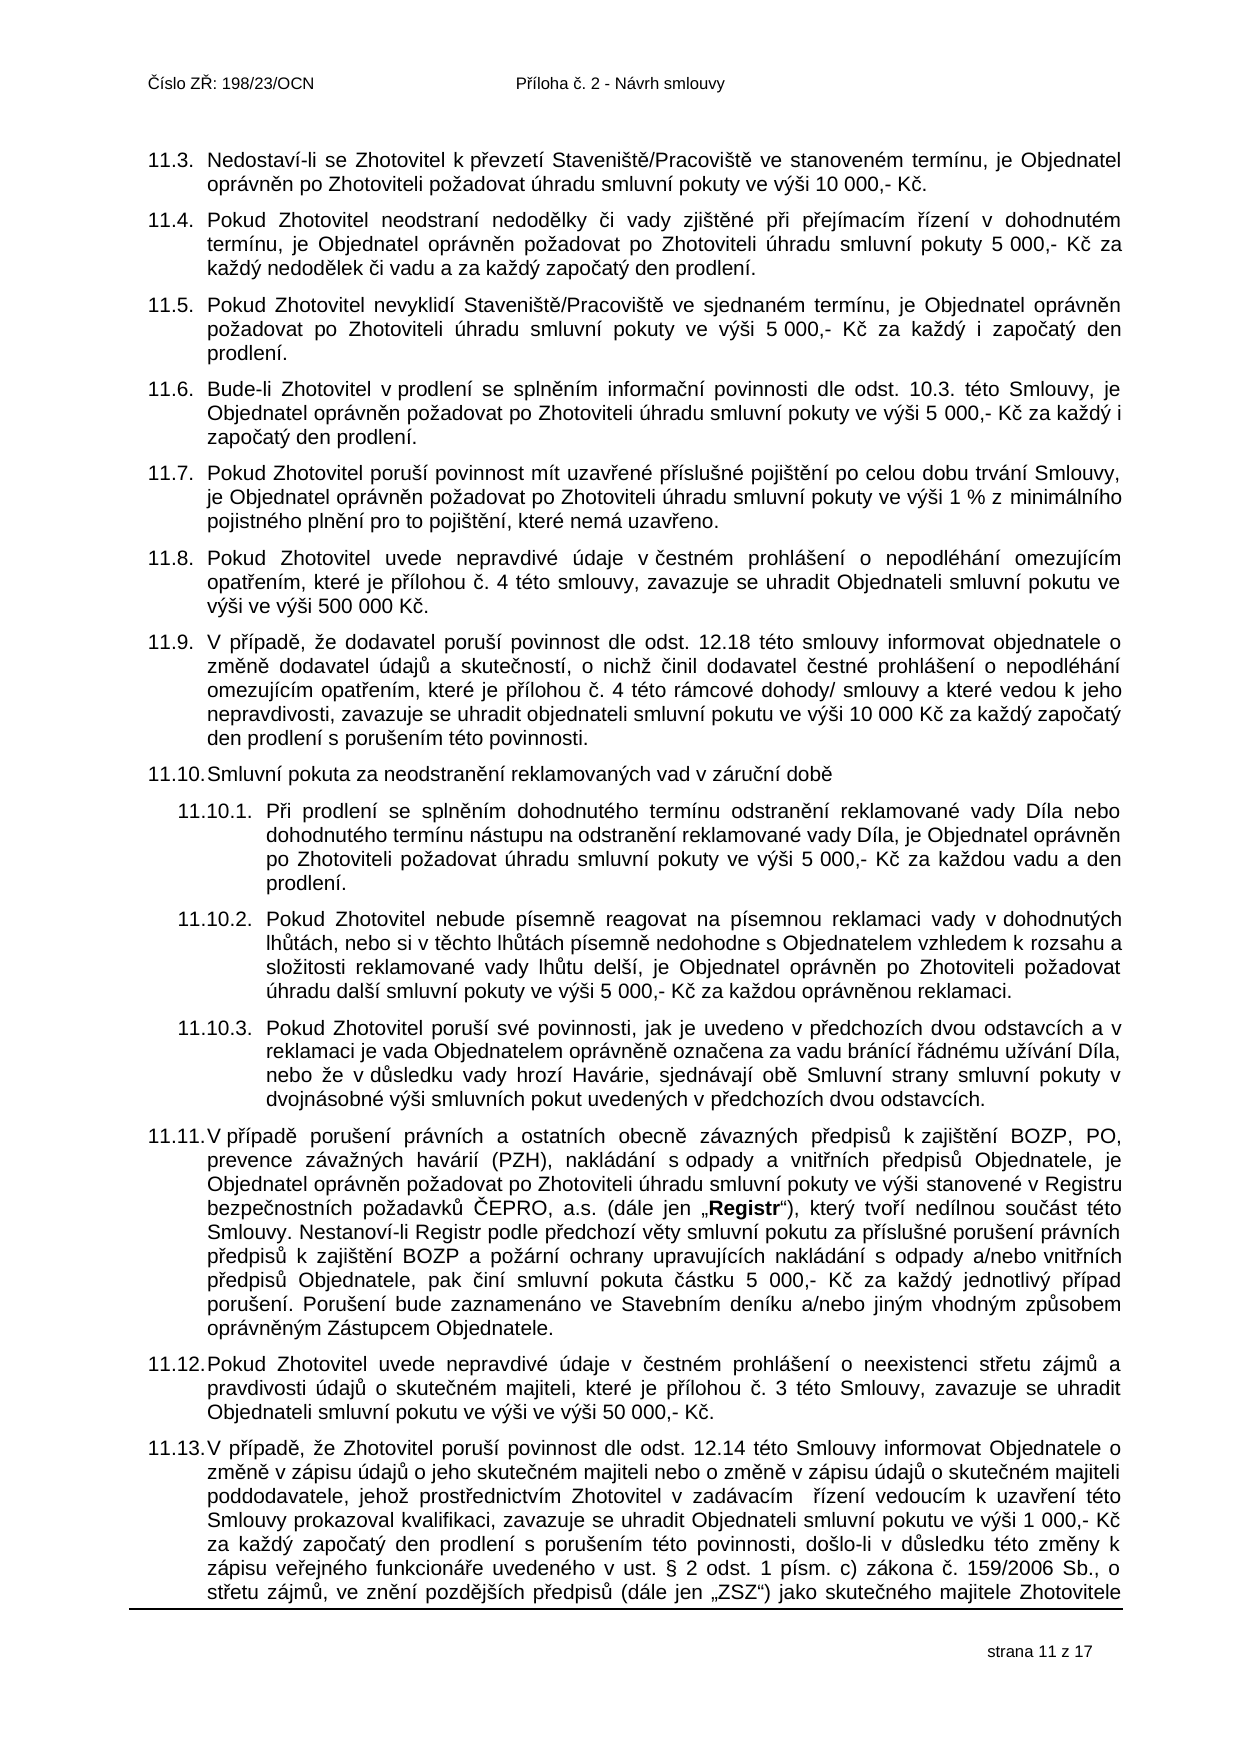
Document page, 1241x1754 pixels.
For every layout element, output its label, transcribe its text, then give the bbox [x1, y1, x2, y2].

text V případě, že dodavatel poruší povinnost dle odst. 12.18 této smlouvy informovat objednatele o změně dodavatel údajů a skutečností, o nichž činil dodavatel čestné prohlášení o nepodléhání omezujícím opatřením, které je přílohou č. 4 této rámcové dohody/ smlouvy a které vedou k jeho nepravdivosti, zavazuje se uhradit objednateli smluvní pokutu ve výši 10 000 Kč za každý započatý den prodlení s porušením této povinnosti. [148, 630, 1122, 750]
text Pokud Zhotovitel uvede nepravdivé údaje v čestném prohlášení o neexistenci střetu zájmů a pravdivosti údajů o skutečném majiteli, které je přílohou č. 3 této Smlouvy, zavazuje se uhradit Objednateli smluvní pokutu ve výši ve výši 50 000,- Kč. [148, 1352, 1122, 1424]
text Pokud Zhotovitel poruší povinnost mít uzavřené příslušné pojištění po celou dobu trvání Smlouvy, je Objednatel oprávněn požadovat po Zhotoviteli úhradu smluvní pokuty ve výši 1 % z minimálního pojistného plnění pro to pojištění, které nemá uzavřeno. [148, 461, 1122, 533]
text Pokud Zhotovitel nevyklidí Staveniště/Pracoviště ve sjednaném termínu, je Objednatel oprávněn požadovat po Zhotoviteli úhradu smluvní pokuty ve výši 5 000,- Kč za každý i započatý den prodlení. [148, 292, 1122, 364]
text Nedostaví-li se Zhotovitel k převzetí Staveniště/Pracoviště ve stanoveném termínu, je Objednatel oprávněn po Zhotoviteli požadovat úhradu smluvní pokuty ve výši 10 000,- Kč. [148, 148, 1122, 196]
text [148, 1436, 1122, 1604]
text Pokud Zhotovitel uvede nepravdivé údaje v čestném prohlášení o nepodléhání omezujícím opatřením, které je přílohou č. 4 této smlouvy, zavazuje se uhradit Objednateli smluvní pokutu ve výši ve výši 500 000 Kč. [148, 546, 1122, 617]
text V případě porušení právních a ostatních obecně závazných předpisů k zajištění BOZP, PO, prevence závažných havárií (PZH), nakládání s odpady a vnitřních předpisů Objednatele, je Objednatel oprávněn požadovat po Zhotoviteli úhradu smluvní pokuty ve výši stanovené v Registru bezpečnostních požadavků ČEPRO, a.s. (dále jen „Registr“), který tvoří nedílnou součást této Smlouvy. Nestanoví-li Registr podle předchozí věty smluvní pokutu za příslušné porušení právních předpisů k zajištění BOZP a požární ochrany upravujících nakládání s odpady a/nebo vnitřních předpisů Objednatele, pak činí smluvní pokuta částku 5 000,- Kč za každý jednotlivý případ porušení. Porušení bude zaznamenáno ve Stavebním deníku a/nebo jiným vhodným způsobem oprávněným Zástupcem Objednatele. [148, 1124, 1122, 1339]
text Pokud Zhotovitel neodstraní nedodělky či vady zjištěné při přejímacím řízení v dohodnutém termínu, je Objednatel oprávněn požadovat po Zhotoviteli úhradu smluvní pokuty 5 000,- Kč za každý nedodělek či vadu a za každý započatý den prodlení. [148, 208, 1122, 280]
text Při prodlení se splněním dohodnutého termínu odstranění reklamované vady Díla nebo dohodnutého termínu nástupu na odstranění reklamované vady Díla, je Objednatel oprávněn po Zhotoviteli požadovat úhradu smluvní pokuty ve výši 5 000,- Kč za každou vadu a den prodlení. [177, 799, 1122, 894]
text Pokud Zhotovitel poruší své povinnosti, jak je uvedeno v předchozích dvou odstavcích a v reklamaci je vada Objednatelem oprávněně označena za vadu bránící řádnému užívání Díla, nebo že v důsledku vady hrozí Havárie, sjednávají obě Smluvní strany smluvní pokuty v dvojnásobné výši smluvních pokut uvedených v předchozích dvou odstavcích. [177, 1015, 1122, 1111]
text Pokud Zhotovitel nebude písemně reagovat na písemnou reklamaci vady v dohodnutých lhůtách, nebo si v těchto lhůtách písemně nedohodne s Objednatelem vzhledem k rozsahu a složitosti reklamované vady lhůtu delší, je Objednatel oprávněn po Zhotoviteli požadovat úhradu další smluvní pokuty ve výši 5 000,- Kč za každou oprávněnou reklamaci. [177, 907, 1122, 1003]
text Bude-li Zhotovitel v prodlení se splněním informační povinnosti dle odst. 10.3. této Smlouvy, je Objednatel oprávněn požadovat po Zhotoviteli úhradu smluvní pokuty ve výši 5 000,- Kč za každý i započatý den prodlení. [148, 377, 1122, 449]
text Smluvní pokuta za neodstranění reklamovaných vad v záruční době [148, 762, 1122, 786]
